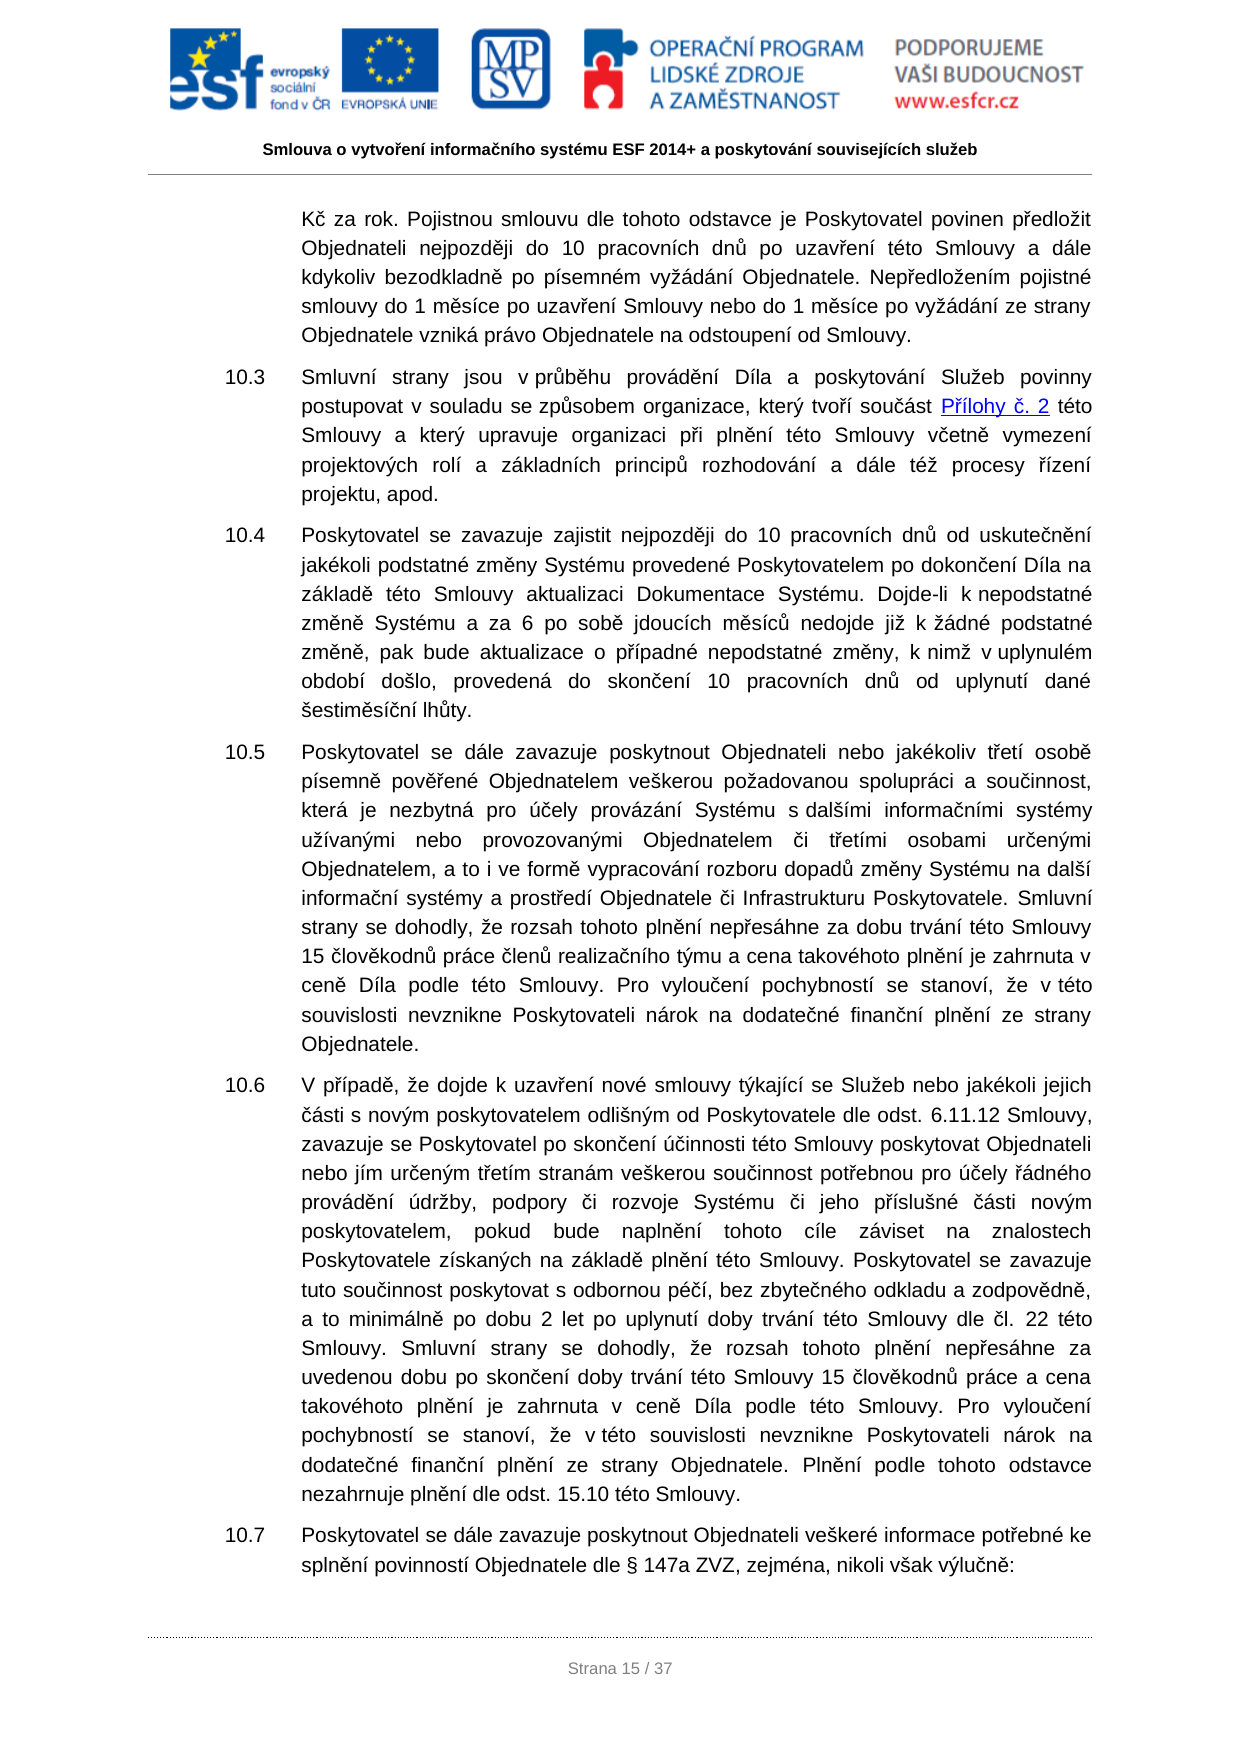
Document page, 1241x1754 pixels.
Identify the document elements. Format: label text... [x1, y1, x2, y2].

text Poskytovatel se dále zavazuje poskytnout Objednateli nebo jakékoliv třetí osobě písemně pověřené Objednatelem veškerou požadovanou spolupráci a součinnost, která je nezbytná pro účely provázání Systému s dalšími informačními systémy užívanými nebo provozovanými Objednatelem či třetími osobami určenými Objednatelem, a to i ve formě vypracování rozboru dopadů změny Systému na další informační systémy a prostředí Objednatele či Infrastrukturu Poskytovatele. Smluvní strany se dohodly, že rozsah tohoto plnění nepřesáhne za dobu trvání této Smlouvy 15 člověkodnů práce členů realizačního týmu a cena takovéhoto plnění je zahrnuta v ceně Díla podle této Smlouvy. Pro vyloučení pochybností se stanoví, že v této souvislosti nevznikne Poskytovateli nárok na dodatečné finanční plnění ze strany Objednatele. [224, 736, 1092, 1057]
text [224, 203, 1092, 349]
text Poskytovatel se zavazuje zajistit nejpozději do 10 pracovních dnů od uskutečnění jakékoli podstatné změny Systému provedené Poskytovatelem po dokončení Díla na základě této Smlouvy aktualizaci Dokumentace Systému. Dojde-li k nepodstatné změně Systému a za 6 po sobě jdoucích měsíců nedojde již k žádné podstatné změně, pak bude aktualizace o případné nepodstatné změny, k nimž v uplynulém období došlo, provedená do skončení 10 pracovních dnů od uplynutí dané šestiměsíční lhůty. [224, 519, 1092, 724]
text Smluvní strany jsou v průběhu provádění Díla a poskytování Služeb povinny postupovat v souladu se způsobem organizace, který tvoří součást Přílohy č. 2 této Smlouvy a který upravuje organizaci při plnění této Smlouvy včetně vymezení projektových rolí a základních principů rozhodování a dále též procesy řízení projektu, apod. [224, 361, 1092, 507]
text V případě, že dojde k uzavření nové smlouvy týkající se Služeb nebo jakékoli jejich části s novým poskytovatelem odlišným od Poskytovatele dle odst. 6.11.12 Smlouvy, zavazuje se Poskytovatel po skončení účinnosti této Smlouvy poskytovat Objednateli nebo jím určeným třetím stranám veškerou součinnost potřebnou pro účely řádného provádění údržby, podpory či rozvoje Systému či jeho příslušné části novým poskytovatelem, pokud bude naplnění tohoto cíle záviset na znalostech Poskytovatele získaných na základě plnění této Smlouvy. Poskytovatel se zavazuje tuto součinnost poskytovat s odbornou péčí, bez zbytečného odkladu a zodpovědně, a to minimálně po dobu 2 let po uplynutí doby trvání této Smlouvy dle čl. 22 této Smlouvy. Smluvní strany se dohodly, že rozsah tohoto plnění nepřesáhne za uvedenou dobu po skončení doby trvání této Smlouvy 15 člověkodnů práce a cena takovéhoto plnění je zahrnuta v ceně Díla podle této Smlouvy. Pro vyloučení pochybností se stanoví, že v této souvislosti nevznikne Poskytovateli nárok na dodatečné finanční plnění ze strany Objednatele. Plnění podle tohoto odstavce nezahrnuje plnění dle odst. 15.10 této Smlouvy. [224, 1069, 1092, 1507]
text Poskytovatel se dále zavazuje poskytnout Objednateli veškeré informace potřebné ke splnění povinností Objednatele dle § 147a ZVZ, zejména, nikoli však výlučně: [224, 1519, 1092, 1578]
picture [156, 18, 1100, 128]
